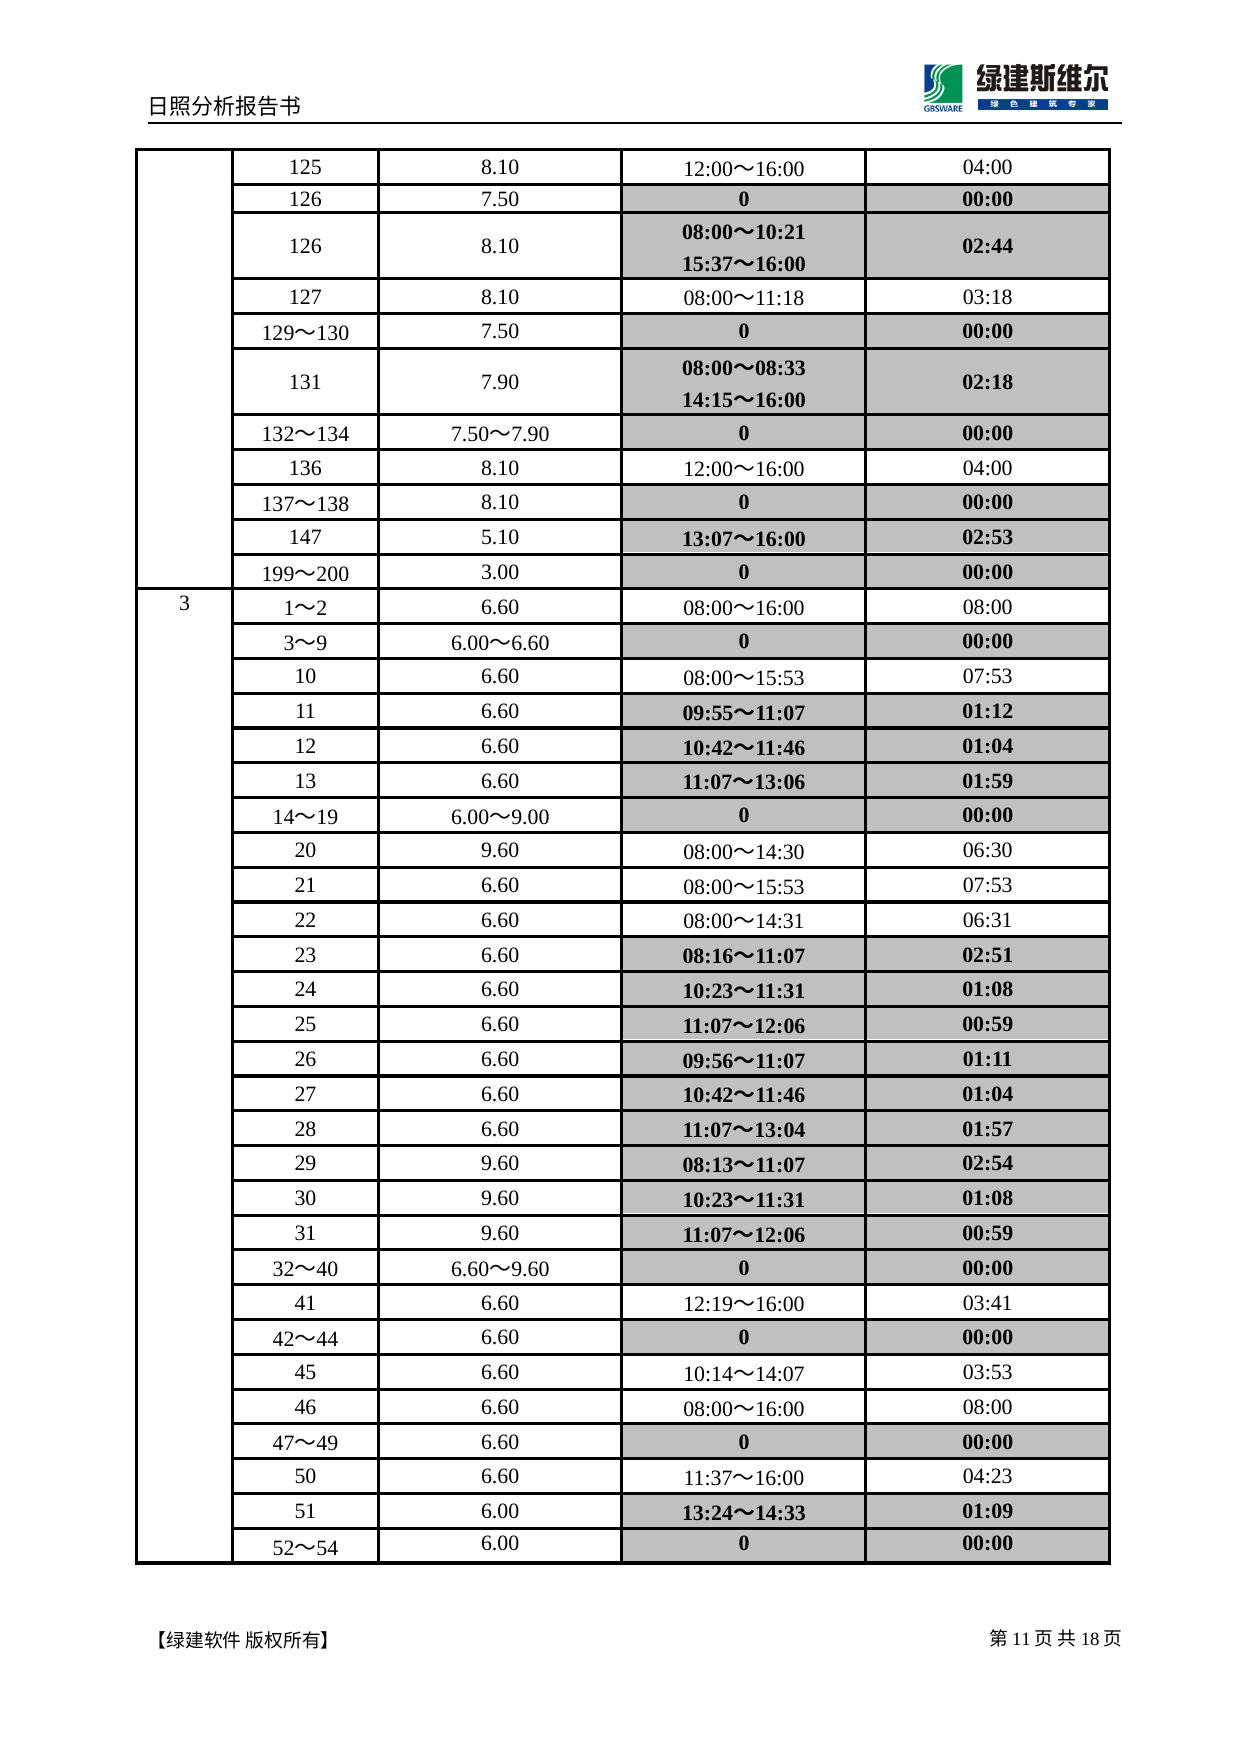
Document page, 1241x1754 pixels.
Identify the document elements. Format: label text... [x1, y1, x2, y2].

table_cell 08:00～15:53 [623, 869, 864, 900]
table_cell 08:00～14:30 [623, 834, 864, 866]
table_cell 7.50 [380, 186, 620, 211]
table_cell 6.60 [380, 1078, 620, 1109]
table_cell 3.00 [380, 556, 620, 587]
table_cell 131 [234, 350, 377, 413]
table_cell 00:00 [867, 416, 1108, 448]
table_cell 11:07～12:06 [623, 1008, 864, 1039]
table_cell 06:31 [867, 904, 1108, 935]
table_cell 23 [234, 938, 377, 970]
table_cell 10 [234, 660, 377, 692]
table_cell 7.50 [380, 315, 620, 347]
table_cell 8.10 [380, 486, 620, 518]
table_cell 47～49 [234, 1425, 377, 1457]
table_cell 10:42～11:46 [623, 730, 864, 761]
table_cell 0 [623, 1321, 864, 1353]
table_cell 21 [234, 869, 377, 900]
table_cell 6.00～6.60 [380, 625, 620, 657]
table_cell 6.60 [380, 1321, 620, 1353]
table_cell 14～19 [234, 799, 377, 831]
table_cell 0 [623, 1530, 864, 1561]
table_cell 11 [234, 695, 377, 726]
table_cell 6.60 [380, 590, 620, 622]
table_cell 04:00 [867, 151, 1108, 182]
table_cell 51 [234, 1495, 377, 1527]
table_cell 08:00～10:21 15:37～16:00 [623, 214, 864, 277]
table_cell 00:00 [867, 315, 1108, 347]
table_cell 12:00～16:00 [623, 451, 864, 483]
table_cell 08:16～11:07 [623, 938, 864, 970]
table_cell 0 [623, 799, 864, 831]
table_cell 6.60 [380, 973, 620, 1005]
table_cell 00:00 [867, 799, 1108, 831]
table_cell 01:04 [867, 1078, 1108, 1109]
table_cell 11:37～16:00 [623, 1460, 864, 1492]
table_cell 6.60 [380, 938, 620, 970]
table_cell 41 [234, 1286, 377, 1318]
table_cell 04:00 [867, 451, 1108, 483]
table_cell 08:00～11:18 [623, 280, 864, 312]
table_cell 01:04 [867, 730, 1108, 761]
table_cell 09:56～11:07 [623, 1043, 864, 1074]
table_cell 125 [234, 151, 377, 182]
table_cell 126 [234, 214, 377, 277]
table_cell 08:00～08:33 14:15～16:00 [623, 350, 864, 413]
table_cell 01:59 [867, 764, 1108, 796]
table_cell 0 [623, 186, 864, 211]
table_cell 01:11 [867, 1043, 1108, 1074]
table_cell 6.60 [380, 1425, 620, 1457]
table_cell 6.60 [380, 1460, 620, 1492]
table_cell 0 [623, 486, 864, 518]
table_cell 01:09 [867, 1495, 1108, 1527]
table_cell 32～40 [234, 1251, 377, 1283]
table_cell 12:19～16:00 [623, 1286, 864, 1318]
table_cell 6.60 [380, 1112, 620, 1144]
table_cell 27 [234, 1078, 377, 1109]
table_cell 0 [623, 556, 864, 587]
table_cell 1～2 [234, 590, 377, 622]
table_cell 6.00 [380, 1495, 620, 1527]
table_cell 50 [234, 1460, 377, 1492]
table_cell 6.60 [380, 695, 620, 726]
table_cell 04:23 [867, 1460, 1108, 1492]
table_cell 00:00 [867, 1425, 1108, 1457]
table_cell 22 [234, 904, 377, 935]
table_cell 02:18 [867, 350, 1108, 413]
table_cell 12:00～16:00 [623, 151, 864, 182]
table_cell 12 [234, 730, 377, 761]
table_cell 29 [234, 1147, 377, 1179]
table_cell 11:07～12:06 [623, 1217, 864, 1248]
table_cell 08:13～11:07 [623, 1147, 864, 1179]
table_cell 03:53 [867, 1356, 1108, 1387]
table_cell 00:59 [867, 1217, 1108, 1248]
table_cell 02:51 [867, 938, 1108, 970]
table_cell 31 [234, 1217, 377, 1248]
table_cell 11:07～13:06 [623, 764, 864, 796]
table_cell 0 [623, 315, 864, 347]
table_cell 00:59 [867, 1008, 1108, 1039]
table_cell 08:00 [867, 590, 1108, 622]
table_cell 147 [234, 521, 377, 552]
table_cell 0 [623, 416, 864, 448]
table_cell 09:55～11:07 [623, 695, 864, 726]
table_cell 30 [234, 1182, 377, 1213]
table_cell 6.60 [380, 1008, 620, 1039]
picture [923, 62, 1109, 112]
table_cell 25 [234, 1008, 377, 1039]
table_cell 8.10 [380, 214, 620, 277]
table_cell 6.60 [380, 730, 620, 761]
table_cell 46 [234, 1391, 377, 1422]
table_cell 6.60～9.60 [380, 1251, 620, 1283]
table_cell 137～138 [234, 486, 377, 518]
table_cell 07:53 [867, 660, 1108, 692]
table_cell 07:53 [867, 869, 1108, 900]
table_cell 28 [234, 1112, 377, 1144]
table_cell 02:44 [867, 214, 1108, 277]
table_cell 10:14～14:07 [623, 1356, 864, 1387]
table_cell 08:00 [867, 1391, 1108, 1422]
table_cell 6.60 [380, 1043, 620, 1074]
table_cell 9.60 [380, 834, 620, 866]
table_cell 199～200 [234, 556, 377, 587]
table_cell 00:00 [867, 186, 1108, 211]
table_cell 10:23～11:31 [623, 1182, 864, 1213]
table_cell 3～9 [234, 625, 377, 657]
table_cell 01:08 [867, 973, 1108, 1005]
table_cell 13 [234, 764, 377, 796]
table_cell 136 [234, 451, 377, 483]
table_cell 6.60 [380, 1286, 620, 1318]
table_cell 6.00 [380, 1530, 620, 1561]
table_cell 00:00 [867, 1530, 1108, 1561]
table_cell 6.60 [380, 869, 620, 900]
table_cell 6.60 [380, 1391, 620, 1422]
table_cell 6.60 [380, 904, 620, 935]
table_cell 6.60 [380, 660, 620, 692]
table_cell 0 [623, 1425, 864, 1457]
table_cell 00:00 [867, 625, 1108, 657]
table_cell 126 [234, 186, 377, 211]
table_cell 9.60 [380, 1217, 620, 1248]
table_cell 01:08 [867, 1182, 1108, 1213]
table_cell 52～54 [234, 1530, 377, 1561]
table_cell 08:00～14:31 [623, 904, 864, 935]
table_cell 45 [234, 1356, 377, 1387]
table_cell 132～134 [234, 416, 377, 448]
table_cell 0 [623, 1251, 864, 1283]
table_cell 03:41 [867, 1286, 1108, 1318]
table_cell 02:54 [867, 1147, 1108, 1179]
table_cell 02:53 [867, 521, 1108, 552]
table_cell 8.10 [380, 451, 620, 483]
table_cell 129～130 [234, 315, 377, 347]
table_cell 7.50～7.90 [380, 416, 620, 448]
table_cell 24 [234, 973, 377, 1005]
table_cell 00:00 [867, 1321, 1108, 1353]
table_cell 7.90 [380, 350, 620, 413]
table_cell 00:00 [867, 486, 1108, 518]
table_cell 08:00～16:00 [623, 590, 864, 622]
table_cell 6.00～9.00 [380, 799, 620, 831]
table_cell 6.60 [380, 764, 620, 796]
table_cell 42～44 [234, 1321, 377, 1353]
table_cell 03:18 [867, 280, 1108, 312]
table_cell 6.60 [380, 1356, 620, 1387]
table_cell 00:00 [867, 556, 1108, 587]
table_cell 06:30 [867, 834, 1108, 866]
table_cell 10:42～11:46 [623, 1078, 864, 1109]
table_cell 8.10 [380, 280, 620, 312]
table_cell 26 [234, 1043, 377, 1074]
table_cell 01:12 [867, 695, 1108, 726]
table_cell 8.10 [380, 151, 620, 182]
table_cell 13:24～14:33 [623, 1495, 864, 1527]
table_cell 3 [138, 590, 231, 1561]
table_cell 10:23～11:31 [623, 973, 864, 1005]
table_cell 9.60 [380, 1147, 620, 1179]
table_cell 08:00～16:00 [623, 1391, 864, 1422]
table_cell 0 [623, 625, 864, 657]
table_cell 20 [234, 834, 377, 866]
table_cell 5.10 [380, 521, 620, 552]
table_cell 127 [234, 280, 377, 312]
table_cell 11:07～13:04 [623, 1112, 864, 1144]
table_cell 08:00～15:53 [623, 660, 864, 692]
table_cell 00:00 [867, 1251, 1108, 1283]
table_cell 13:07～16:00 [623, 521, 864, 552]
table_cell 01:57 [867, 1112, 1108, 1144]
table_cell 9.60 [380, 1182, 620, 1213]
